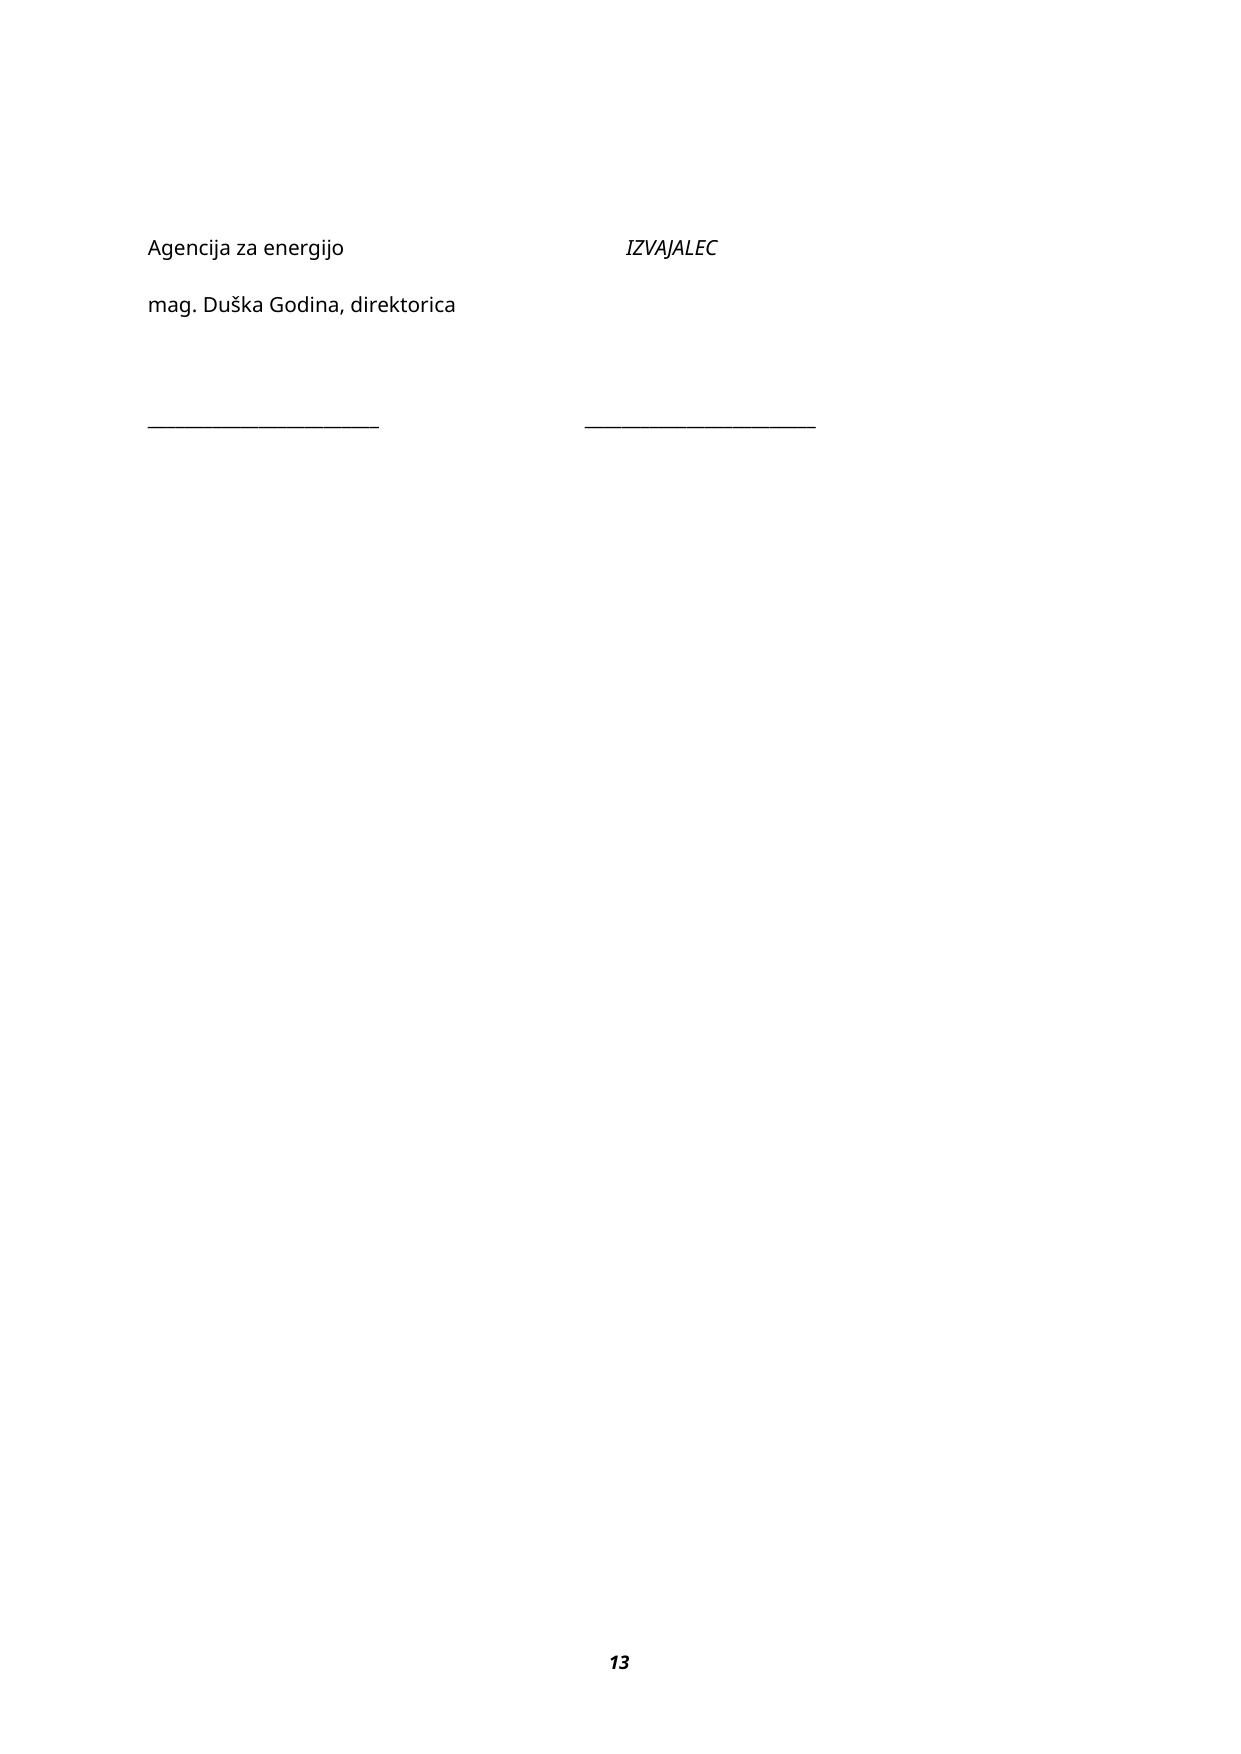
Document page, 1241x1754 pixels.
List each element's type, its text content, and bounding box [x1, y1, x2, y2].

text Agencija za energijo IZVAJALEC [148, 233, 1033, 261]
text _________________________ _________________________ [148, 403, 1033, 432]
text mag. Duška Godina, direktorica [148, 290, 1033, 318]
